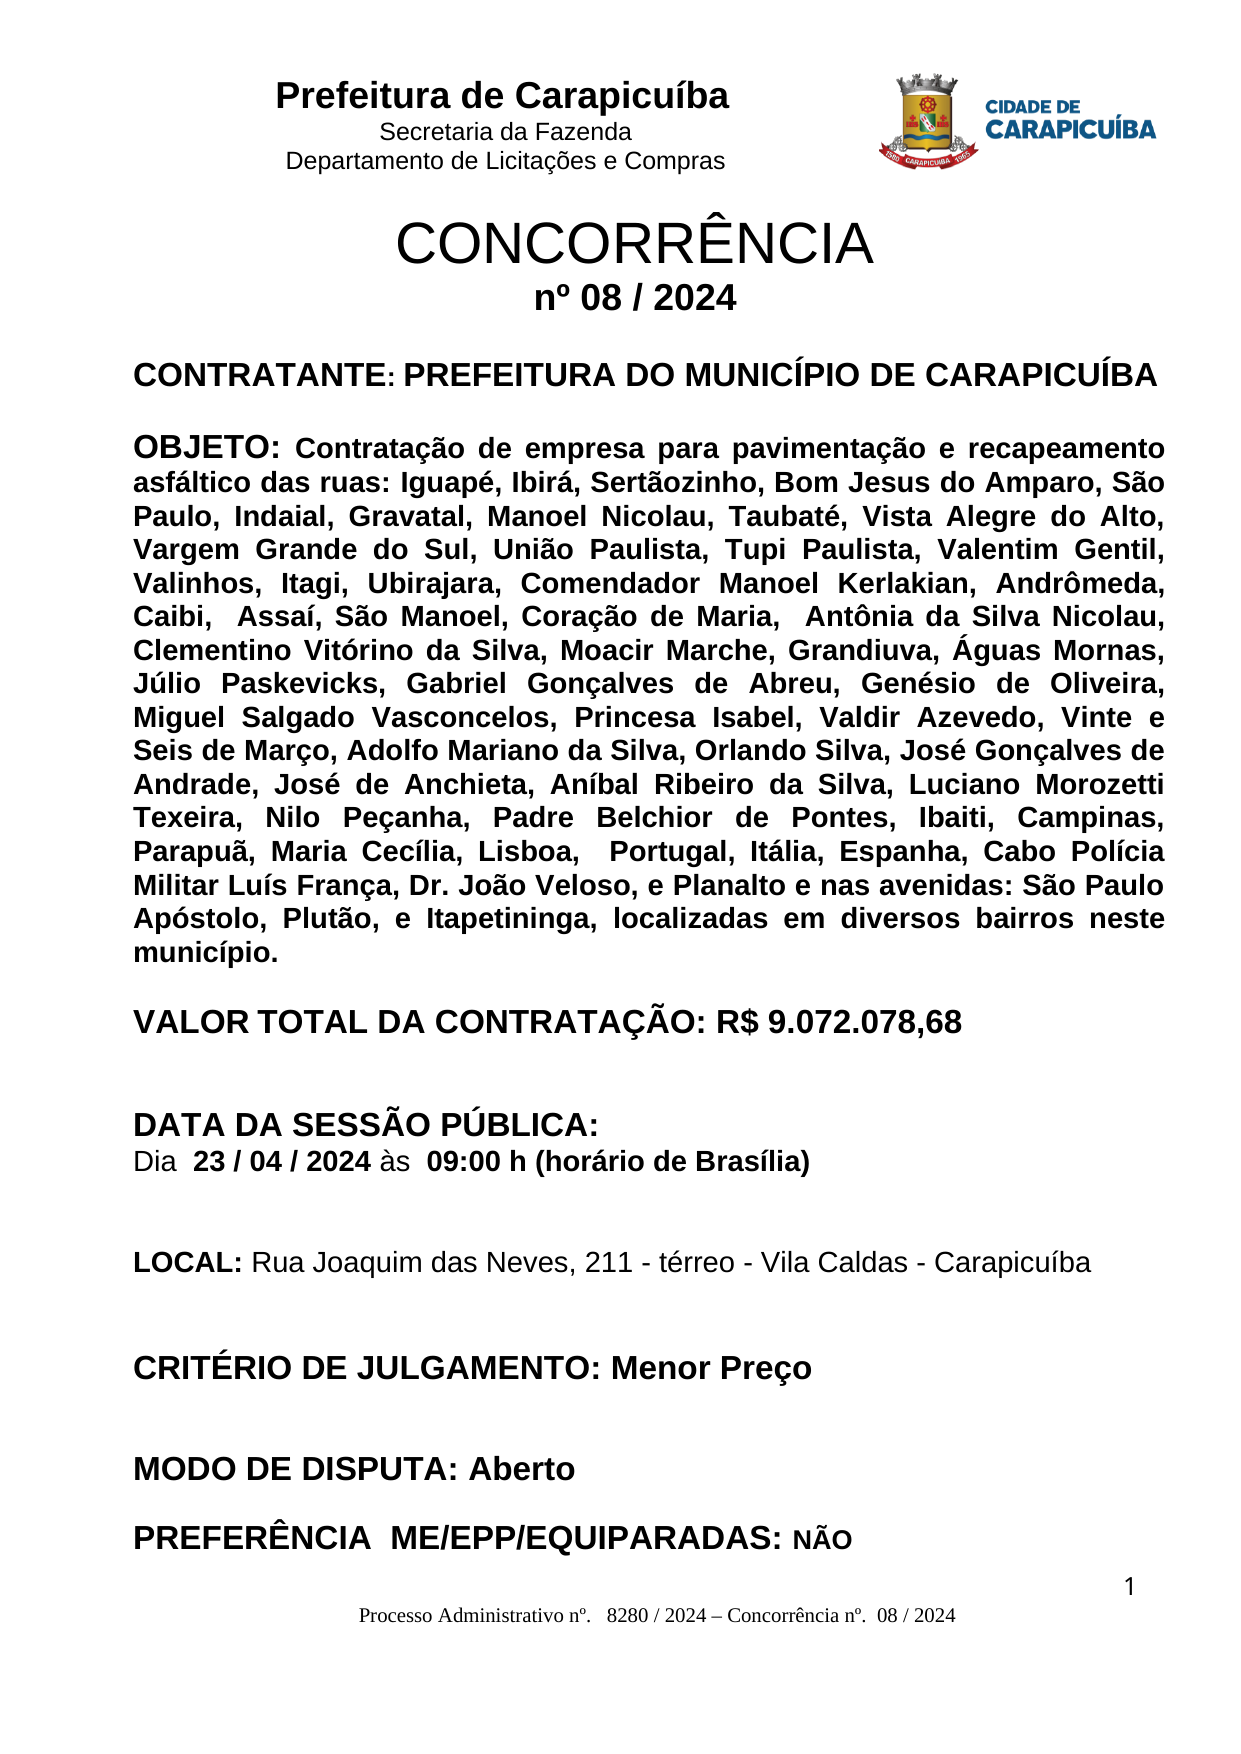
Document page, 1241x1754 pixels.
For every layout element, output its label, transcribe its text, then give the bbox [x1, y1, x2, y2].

text nº 08 / 2024 [133, 276, 1137, 319]
text LOCAL: Rua Joaquim das Neves, 211 - térreo - Vila Caldas - Carapicuíba [133, 1244, 1137, 1278]
text Critério de Julgamento: Menor Preço [133, 1348, 1137, 1386]
text OBJETO: Contratação de empresa para pavimentação e recapeamento asfáltico das ruas: Iguapé, Ibirá, Sertãozinho, Bom Jesus do Amparo, São Paulo, Indaial, Gravatal, Manoel Nicolau, Taubaté, Vista Alegre do Alto, Vargem Grande do Sul, União Paulista, Tupi Paulista, Valentim Gentil, Valinhos, Itagi, Ubirajara, Comendador Manoel Kerlakian, Andrômeda, Caibi, Assaí, São Manoel, Coração de Maria, Antônia da Silva Nicolau, Clementino Vitórino da Silva, Moacir Marche, Grandiuva, Águas Mornas, Júlio Paskevicks, Gabriel Gonçalves de Abreu, Genésio de Oliveira, Miguel Salgado Vasconcelos, Princesa Isabel, Valdir Azevedo, Vinte e Seis de Março, Adolfo Mariano da Silva, Orlando Silva, José Gonçalves de Andrade, José de Anchieta, Aníbal Ribeiro da Silva, Luciano Morozetti Texeira, Nilo Peçanha, Padre Belchior de Pontes, Ibaiti, Campinas, Parapuã, Maria Cecília, Lisboa, Portugal, Itália, Espanha, Cabo Polícia Militar Luís França, Dr. João Veloso, e Planalto e nas avenidas: São Paulo Apóstolo, Plutão, e Itapetininga, localizadas em diversos bairros neste município. [133, 427, 1167, 968]
text PREFERÊNCIA ME/EPP/EQUIPARADAS: NÃO [133, 1518, 1137, 1557]
text DATA DA SESSÃO PÚBLICA: [133, 1106, 1137, 1144]
text CONCORRÊNCIA [133, 208, 1137, 276]
text Modo de disputa: Aberto [133, 1449, 1137, 1487]
text Dia 23 / 04 / 2024 às 09:00 h (horário de Brasília) [133, 1144, 1137, 1177]
picture [877, 65, 1159, 172]
text VALOR TOTAL DA CONTRATAÇÃO: R$ 9.072.078,68 [133, 1002, 1137, 1041]
text CONTRATANTE: PREFEITURA DO MUNICÍPIO DE CARAPICUÍBA [133, 355, 1240, 393]
